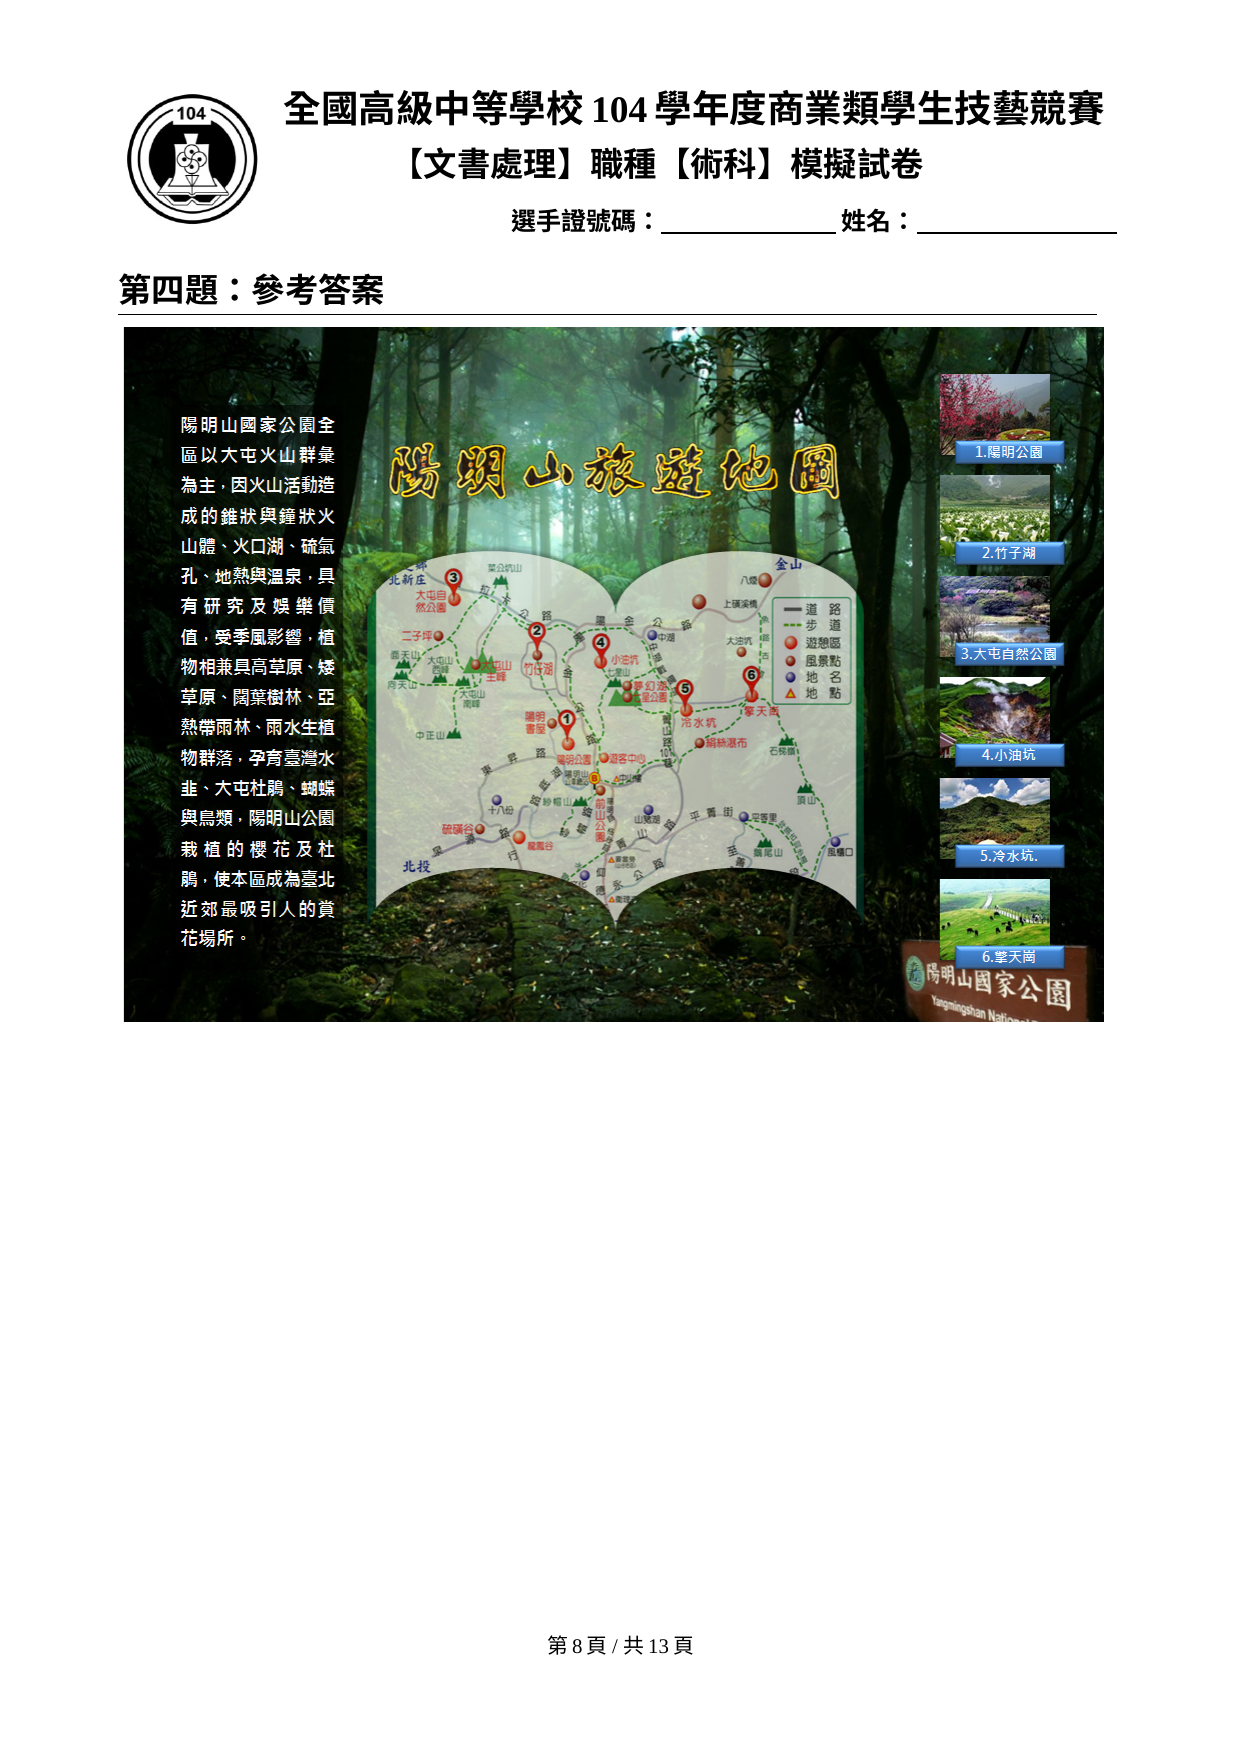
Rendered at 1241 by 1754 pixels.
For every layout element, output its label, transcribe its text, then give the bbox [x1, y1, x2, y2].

picture [123, 327, 1104, 1022]
text 第四題：參考答案 [118, 264, 1097, 314]
picture [127, 94, 259, 225]
